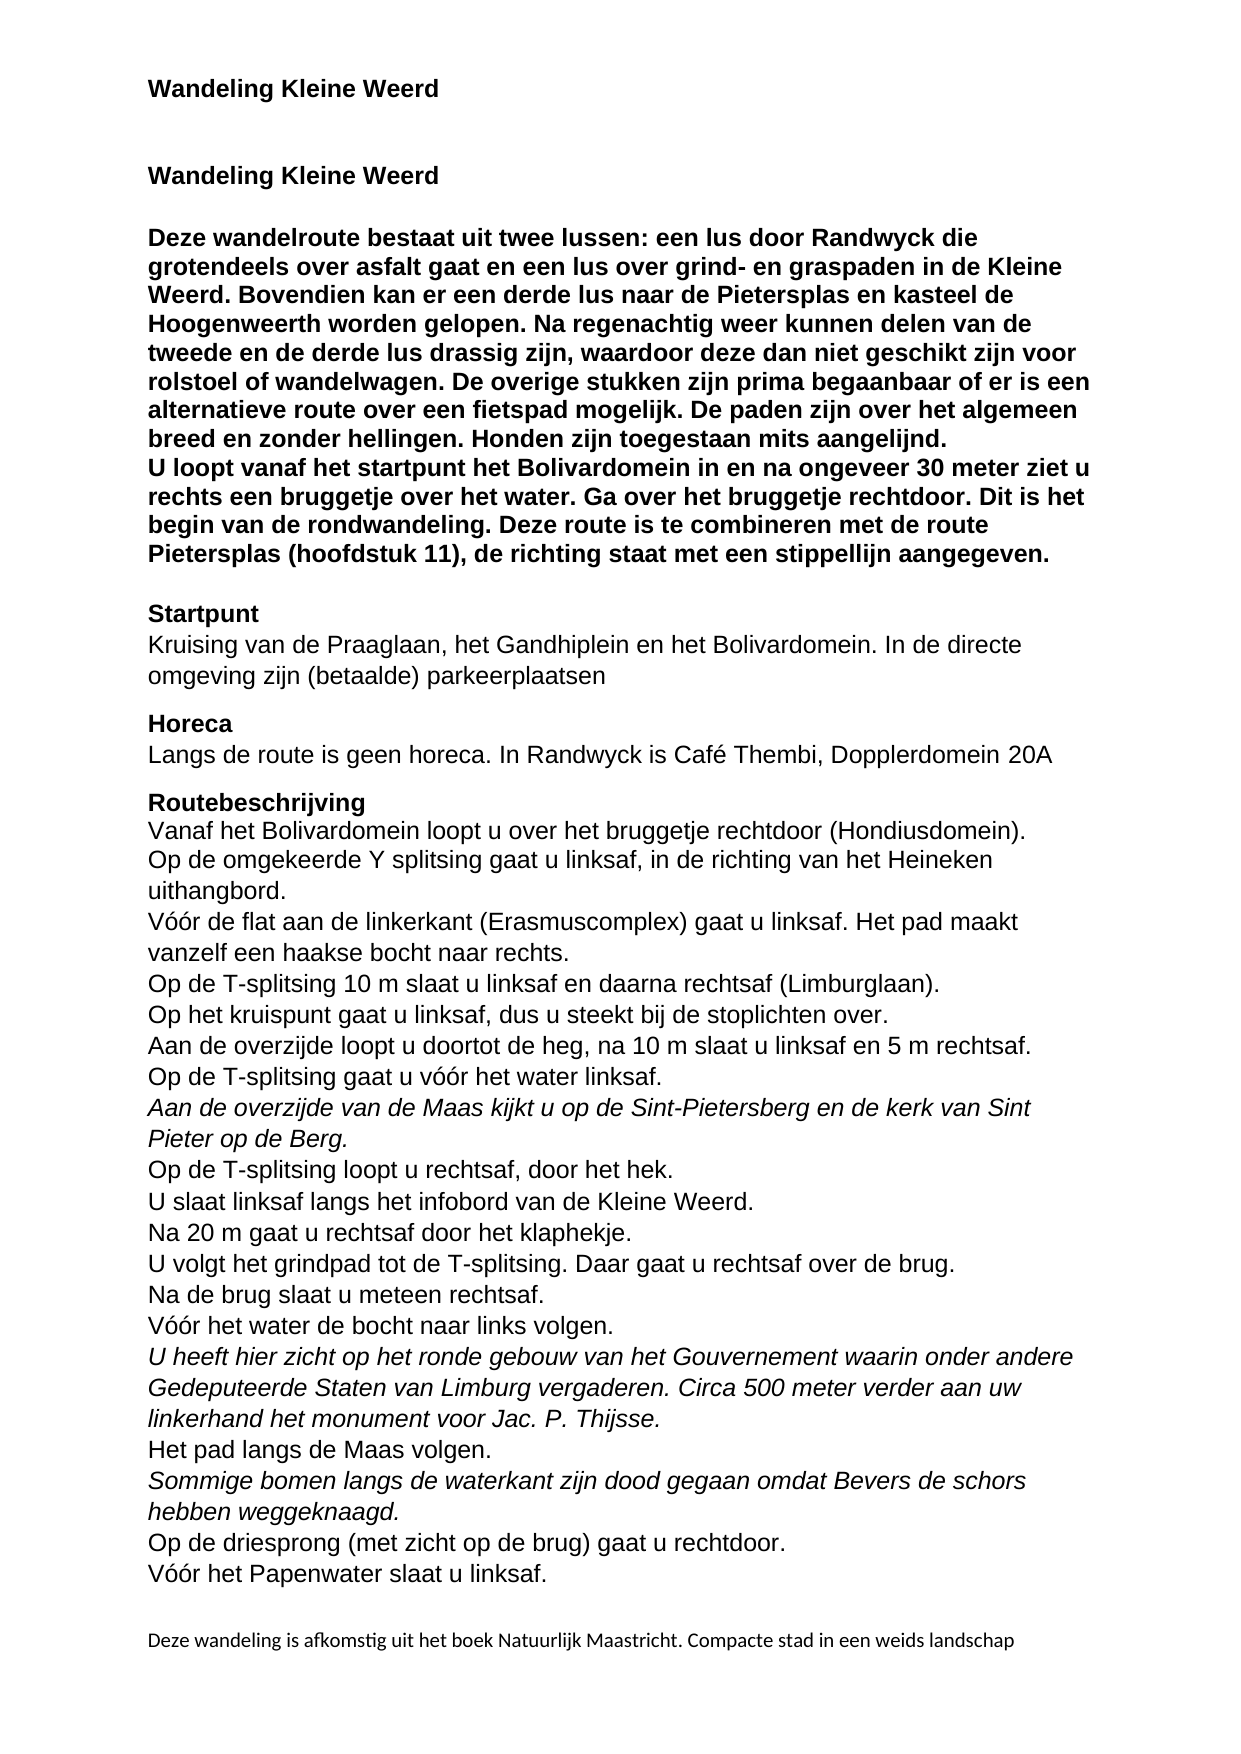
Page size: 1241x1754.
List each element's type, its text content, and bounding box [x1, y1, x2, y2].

text Op de omgekeerde Y splitsing gaat u linksaf, in de richting van het Heineken uithangbord. [148, 845, 1093, 905]
text Routebeschrijving [148, 787, 1093, 816]
text Op de T-splitsing gaat u vóór het water linksaf. [148, 1062, 1093, 1091]
text Na de brug slaat u meteen rechtsaf. [148, 1279, 1093, 1308]
text Op het kruispunt gaat u linksaf, dus u steekt bij de stoplichten over. [148, 1000, 1093, 1029]
text Op de T-splitsing 10 m slaat u linksaf en daarna rechtsaf (Limburglaan). [148, 969, 1093, 998]
text Startpunt Kruising van de Praaglaan, het Gandhiplein en het Bolivardomein. In de directe omgeving zijn (betaalde) parkeerplaatsen [148, 568, 1093, 690]
text Vóór de flat aan de linkerkant (Erasmuscomplex) gaat u linksaf. Het pad maakt vanzelf een haakse bocht naar rechts. [148, 907, 1093, 967]
text U loopt vanaf het startpunt het Bolivardomein in en na ongeveer 30 meter ziet u rechts een bruggetje over het water. Ga over het bruggetje rechtdoor. Dit is het begin van de rondwandeling. Deze route is te combineren met de route Pietersplas (hoofdstuk 11), de richting staat met een stippellijn aangegeven. [148, 453, 1093, 568]
text U heeft hier zicht op het ronde gebouw van het Gouvernement waarin onder andere Gedeputeerde Staten van Limburg vergaderen. Circa 500 meter verder aan uw linkerhand het monument voor Jac. P. Thijsse. [148, 1342, 1093, 1432]
text Op de driesprong (met zicht op de brug) gaat u rechtdoor. [148, 1528, 1093, 1557]
text Aan de overzijde van de Maas kijkt u op de Sint-Pietersberg en de kerk van Sint Pieter op de Berg. [148, 1093, 1093, 1153]
text Vóór het Papenwater slaat u linksaf. [148, 1559, 1093, 1588]
text Het pad langs de Maas volgen. [148, 1435, 1093, 1463]
text Op de T-splitsing loopt u rechtsaf, door het hek. [148, 1155, 1093, 1184]
text Sommige bomen langs de waterkant zijn dood gegaan omdat Bevers de schors hebben weggeknaagd. [148, 1466, 1093, 1526]
text Deze wandelroute bestaat uit twee lussen: een lus door Randwyck die grotendeels over asfalt gaat en een lus over grind- en graspaden in de Kleine Weerd. Bovendien kan er een derde lus naar de Pietersplas en kasteel de Hoogenweerth worden gelopen. Na regenachtig weer kunnen delen van de tweede en de derde lus drassig zijn, waardoor deze dan niet geschikt zijn voor [148, 223, 1093, 367]
text Aan de overzijde loopt u doortot de heg, na 10 m slaat u linksaf en 5 m rechtsaf. [148, 1031, 1093, 1060]
text Vanaf het Bolivardomein loopt u over het bruggetje rechtdoor (Hondiusdomein). [148, 816, 1093, 845]
text Vóór het water de bocht naar links volgen. [148, 1311, 1093, 1339]
text Horeca Langs de route is geen horeca. In Randwyck is Café Thembi, Dopplerdomein 20A [148, 709, 1093, 768]
text Na 20 m gaat u rechtsaf door het klaphekje. [148, 1217, 1093, 1246]
text Wandeling Kleine Weerd [148, 161, 1093, 189]
text U slaat linksaf langs het infobord van de Kleine Weerd. [148, 1186, 1093, 1215]
text U volgt het grindpad tot de T-splitsing. Daar gaat u rechtsaf over de brug. [148, 1248, 1093, 1277]
text rolstoel of wandelwagen. De overige stukken zijn prima begaanbaar of er is een alternatieve route over een fietspad mogelijk. De paden zijn over het algemeen breed en zonder hellingen. Honden zijn toegestaan mits aangelijnd. [148, 367, 1093, 453]
